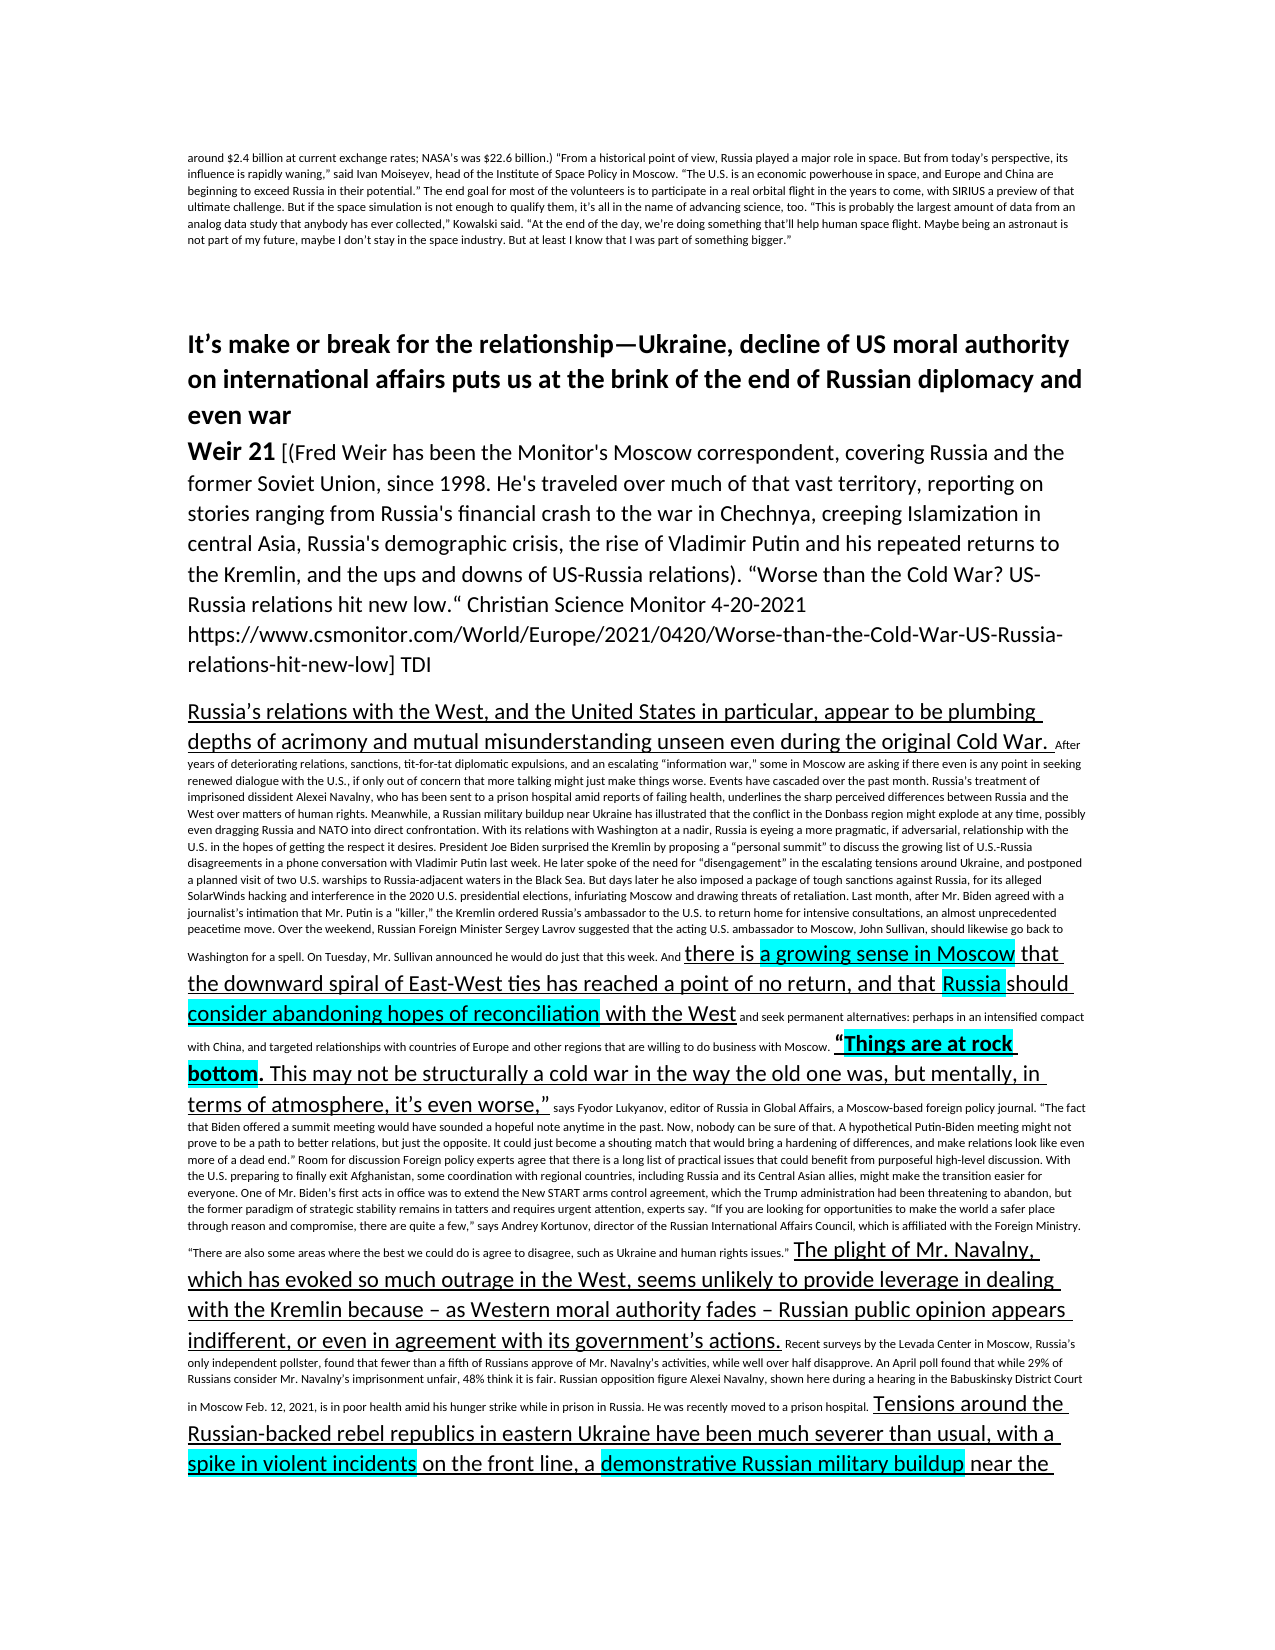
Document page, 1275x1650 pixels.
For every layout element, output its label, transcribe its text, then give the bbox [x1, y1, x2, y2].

text Weir 21 [(Fred Weir has been the Monitor's Moscow correspondent, covering Russia and the former Soviet Union, since 1998. He's traveled over much of that vast territory, reporting on stories ranging from Russia's financial crash to the war in Chechnya, creeping Islamization in central Asia, Russia's demographic crisis, the rise of Vladimir Putin and his repeated returns to the Kremlin, and the ups and downs of US-Russia relations). “Worse than the Cold War? US-Russia relations hit new low.“ Christian Science Monitor 4-20-2021 https://www.csmonitor.com/World/Europe/2021/0420/Worse-than-the-Cold-War-US-Russia-relations-hit-new-low] TDI [187, 434, 1087, 678]
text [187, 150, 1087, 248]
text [187, 697, 1087, 1477]
subtitle It’s make or break for the relationship—Ukraine, decline of US moral authority on international affairs puts us at the brink of the end of Russian diplomacy and even war [187, 327, 1087, 431]
